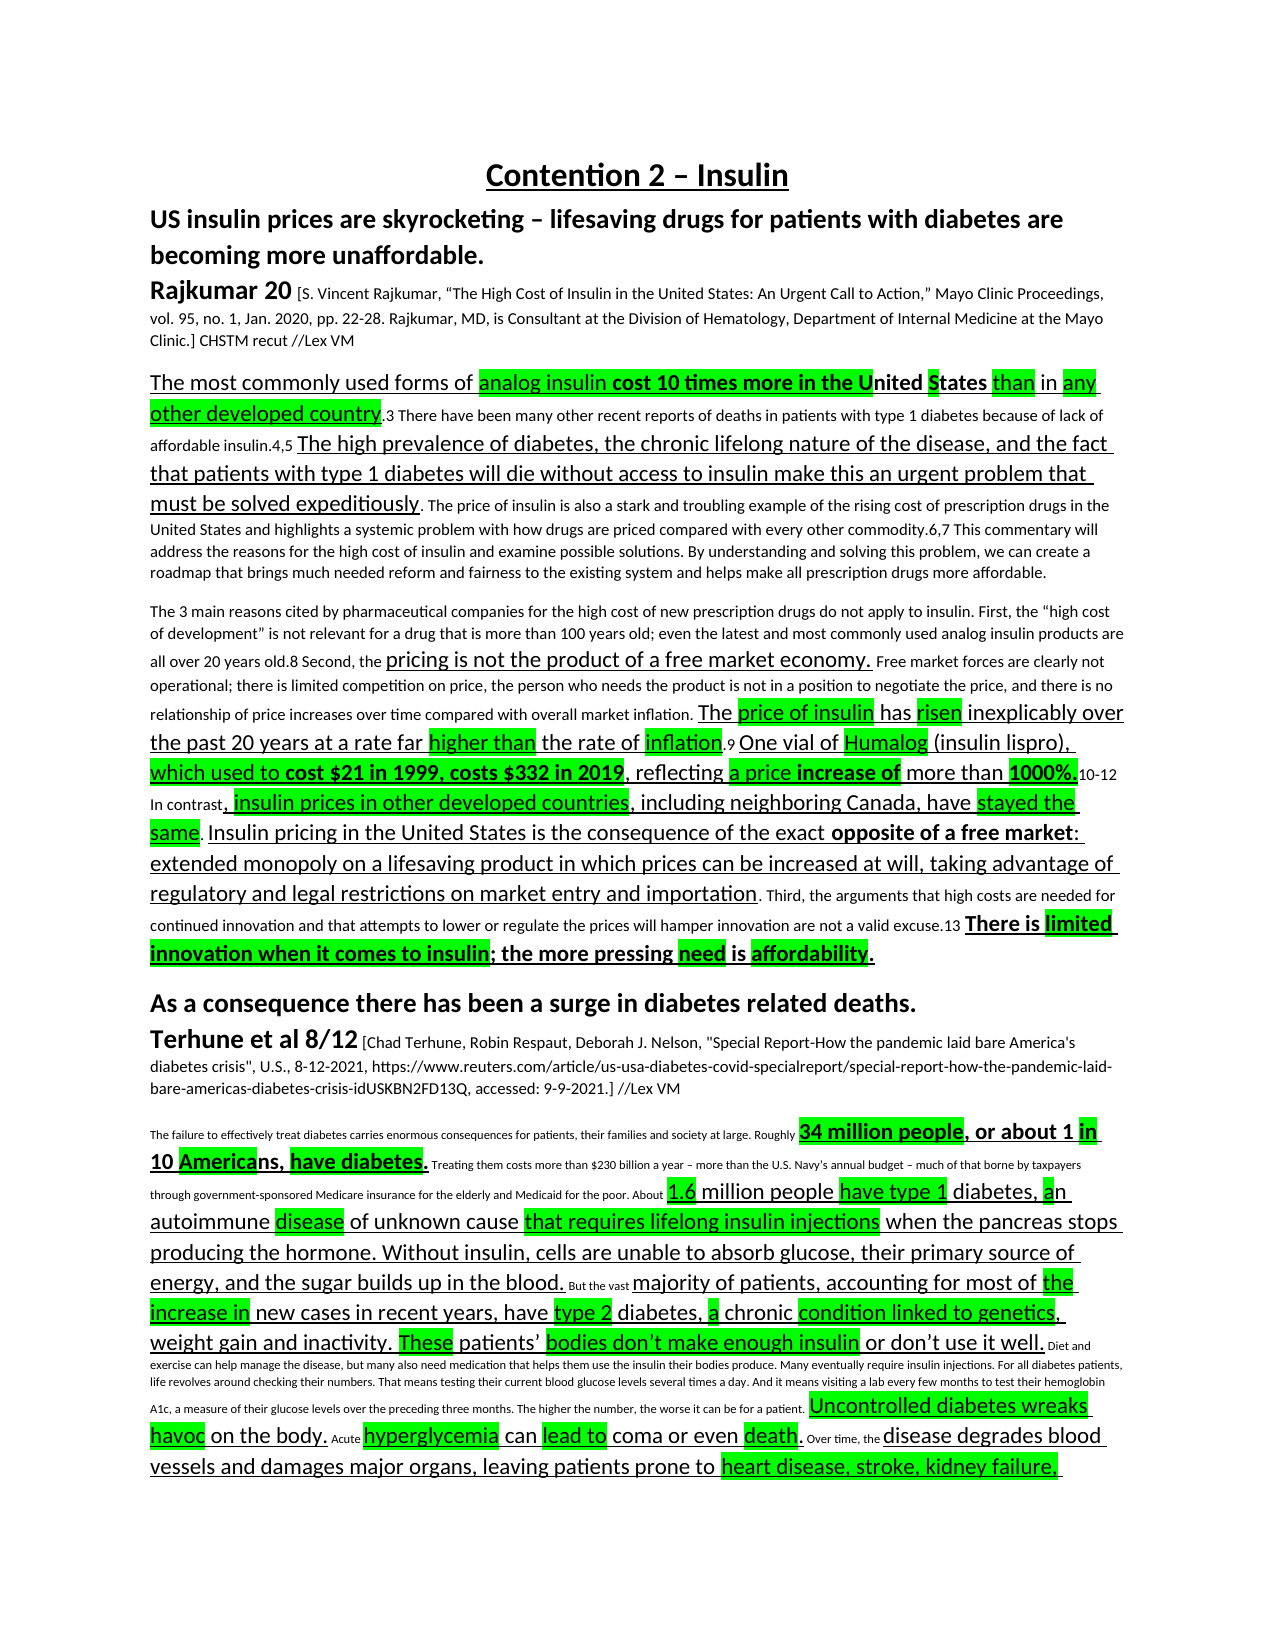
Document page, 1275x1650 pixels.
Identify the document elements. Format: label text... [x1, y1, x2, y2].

subtitle Contention 2 – Insulin [150, 154, 1125, 195]
subtitle US insulin prices are skyrocketing – lifesaving drugs for patients with diabetes are becoming more unaffordable. [150, 202, 1125, 271]
text Terhune et al 8/12 [Chad Terhune, Robin Respaut, Deborah J. Nelson, "Special Report-How the pandemic laid bare America's diabetes crisis", U.S., 8-12-2021, https://www.reuters.com/article/us-usa-diabetes-covid-specialreport/special-report-how-the-pandemic-laid-bare-americas-diabetes-crisis-idUSKBN2FD13Q, accessed: 9-9-2021.] //Lex VM [150, 1022, 1125, 1099]
subtitle As a consequence there has been a surge in diabetes related deaths. [150, 986, 1125, 1019]
text The 3 main reasons cited by pharmaceutical companies for the high cost of new prescription drugs do not apply to insulin. First, the “high cost of development” is not relevant for a drug that is more than 100 years old; even the latest and most commonly used analog insulin products are all over 20 years old.8 Second, the pricing is not the product of a free market economy. Free market forces are clearly not operational; there is limited competition on price, the person who needs the product is not in a position to negotiate the price, and there is no relationship of price increases over time compared with overall market inflation. The price of insulin has risen inexplicably over the past 20 years at a rate far higher than the rate of inflation.9 One vial of Humalog (insulin lispro), which used to cost $21 in 1999, costs $332 in 2019, reflecting a price increase of more than 1000%.10-12 In contrast, insulin prices in other developed countries, including neighboring Canada, have stayed the same. Insulin pricing in the United States is the consequence of the exact opposite of a free market: extended monopoly on a lifesaving product in which prices can be increased at will, taking advantage of regulatory and legal restrictions on market entry and importation. Third, the arguments that high costs are needed for continued innovation and that attempts to lower or regulate the prices will hamper innovation are not a valid excuse.13 There is limited innovation when it comes to insulin; the more pressing need is affordability. [150, 601, 1125, 967]
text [150, 1117, 1125, 1480]
text Rajkumar 20 [S. Vincent Rajkumar, “The High Cost of Insulin in the United States: An Urgent Call to Action,” Mayo Clinic Proceedings, vol. 95, no. 1, Jan. 2020, pp. 22-28. Rajkumar, MD, is Consultant at the Division of Hematology, Department of Internal Medicine at the Mayo Clinic.] CHSTM recut //Lex VM [150, 273, 1125, 350]
text The most commonly used forms of analog insulin cost 10 times more in the United States than in any other developed country.3 There have been many other recent reports of deaths in patients with type 1 diabetes because of lack of affordable insulin.4,5 The high prevalence of diabetes, the chronic lifelong nature of the disease, and the fact that patients with type 1 diabetes will die without access to insulin make this an urgent problem that must be solved expeditiously. The price of insulin is also a stark and troubling example of the rising cost of prescription drugs in the United States and highlights a systemic problem with how drugs are priced compared with every other commodity.6,7 This commentary will address the reasons for the high cost of insulin and examine possible solutions. By understanding and solving this problem, we can create a roadmap that brings much needed reform and fairness to the existing system and helps make all prescription drugs more affordable. [150, 368, 1125, 583]
